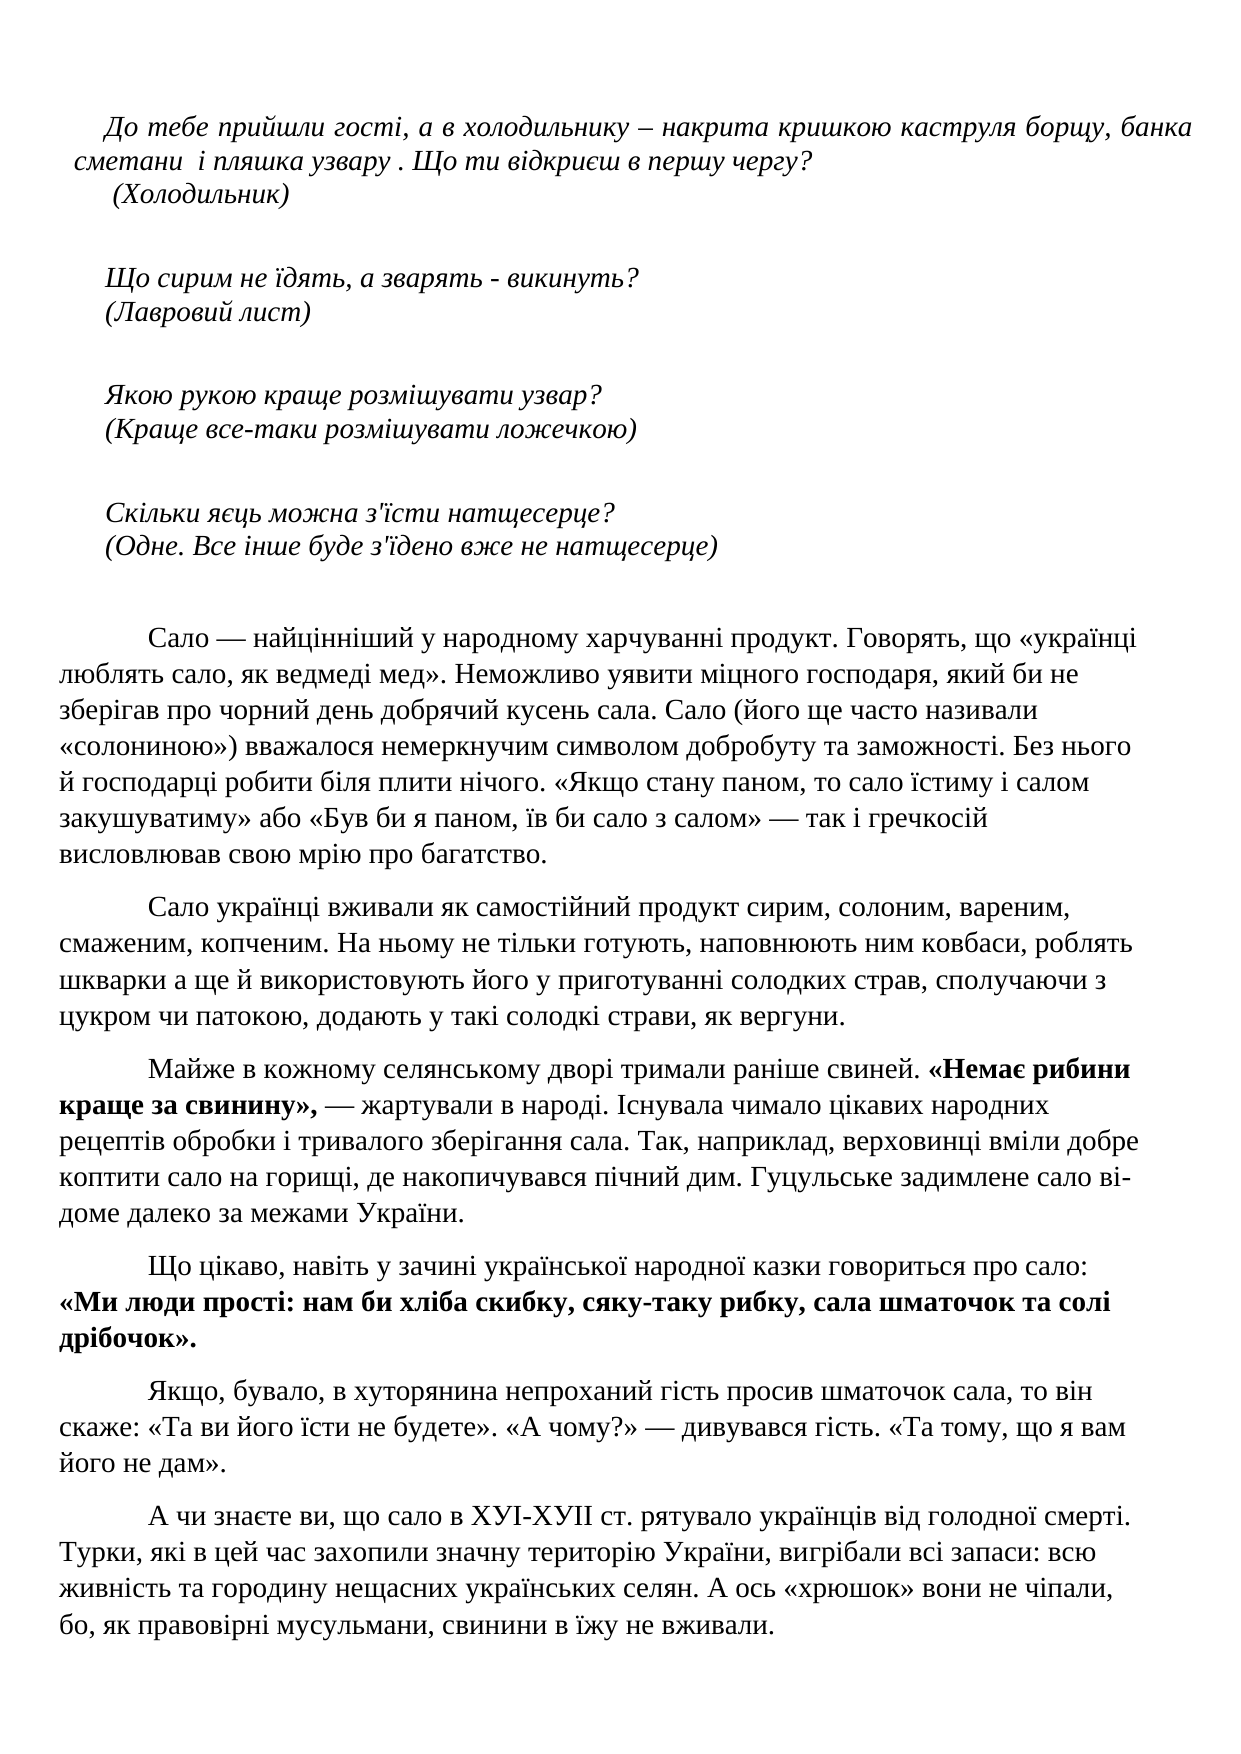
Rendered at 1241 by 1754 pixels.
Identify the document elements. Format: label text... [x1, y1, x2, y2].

text Що сирим не їдять, а зварять - викинуть? [74, 260, 1196, 294]
text Що цікаво, навіть у зачині української народної казки говориться про сало: «Ми люди прості: нам би хліба скибку, сяку-таку рибку, сала шматочок та солі дрібочок». [59, 1248, 1152, 1354]
text (Холодильник) [74, 176, 1196, 210]
text Сало — найцінніший у народному харчуванні продукт. Говорять, що «українці люблять сало, як ведмеді мед». Неможливо уявити міцного господаря, який би не зберігав про чорний день добрячий кусень сала. Сало (його ще часто називали «солониною») вважалося немеркнучим символом добробуту та заможності. Без нього й господарці робити біля плити нічого. «Якщо стану паном, то сало їстиму і салом закушуватиму» або «Був би я паном, їв би сало з салом» — так і гречкосій висловлював свою мрію про багатство. [59, 620, 1152, 870]
text Сало українці вживали як самостійний продукт сирим, солоним, вареним, смаженим, копченим. На ньому не тільки готують, наповнюють ним ковбаси, роблять шкварки а ще й використовують його у приготуванні солодких страв, сполучаючи з цукром чи патокою, додають у такі солодкі страви, як вергуни. [59, 889, 1152, 1031]
text (Одне. Все інше буде з'їдено вже не натщесерце) [74, 528, 1196, 562]
text Майже в кожному селянському дворі тримали раніше свиней. «Немає рибини краще за свинину», — жартували в народі. Існувала чимало цікавих народних рецептів обробки і тривалого зберігання сала. Так, наприклад, верховинці вміли добре коптити сало на горищі, де накопичувався пічний дим. Гуцульське задимлене сало відоме далеко за межами України. [59, 1051, 1152, 1229]
text Якою рукою краще розмішувати узвар? [74, 377, 1196, 411]
text До тебе прийшли гості, а в холодильнику – накрита кришкою каструля борщу, банка сметани і пляшка узвару . Що ти відкриєш в першу чергу? [74, 109, 1196, 176]
text (Лавровий лист) [74, 294, 1196, 327]
text Якщо, бувало, в хуторянина непроханий гість просив шматочок сала, то він скаже: «Та ви його їсти не будете». «А чому?» — дивувався гість. «Та тому, що я вам його не дам». [59, 1373, 1152, 1479]
text (Краще все-таки розмішувати ложечкою) [74, 411, 1196, 444]
text Скільки яєць можна з'їсти натщесерце? [74, 495, 1196, 528]
text А чи знаєте ви, що сало в ХУІ-ХУІІ ст. рятувало українців від голодної смерті. Турки, які в цей час захопили значну територію України, вигрібали всі запаси: всю живність та городину нещасних українських селян. А ось «хрюшок» вони не чіпали, бо, як правовірні мусульмани, свинини в їжу не вживали. [59, 1498, 1152, 1640]
